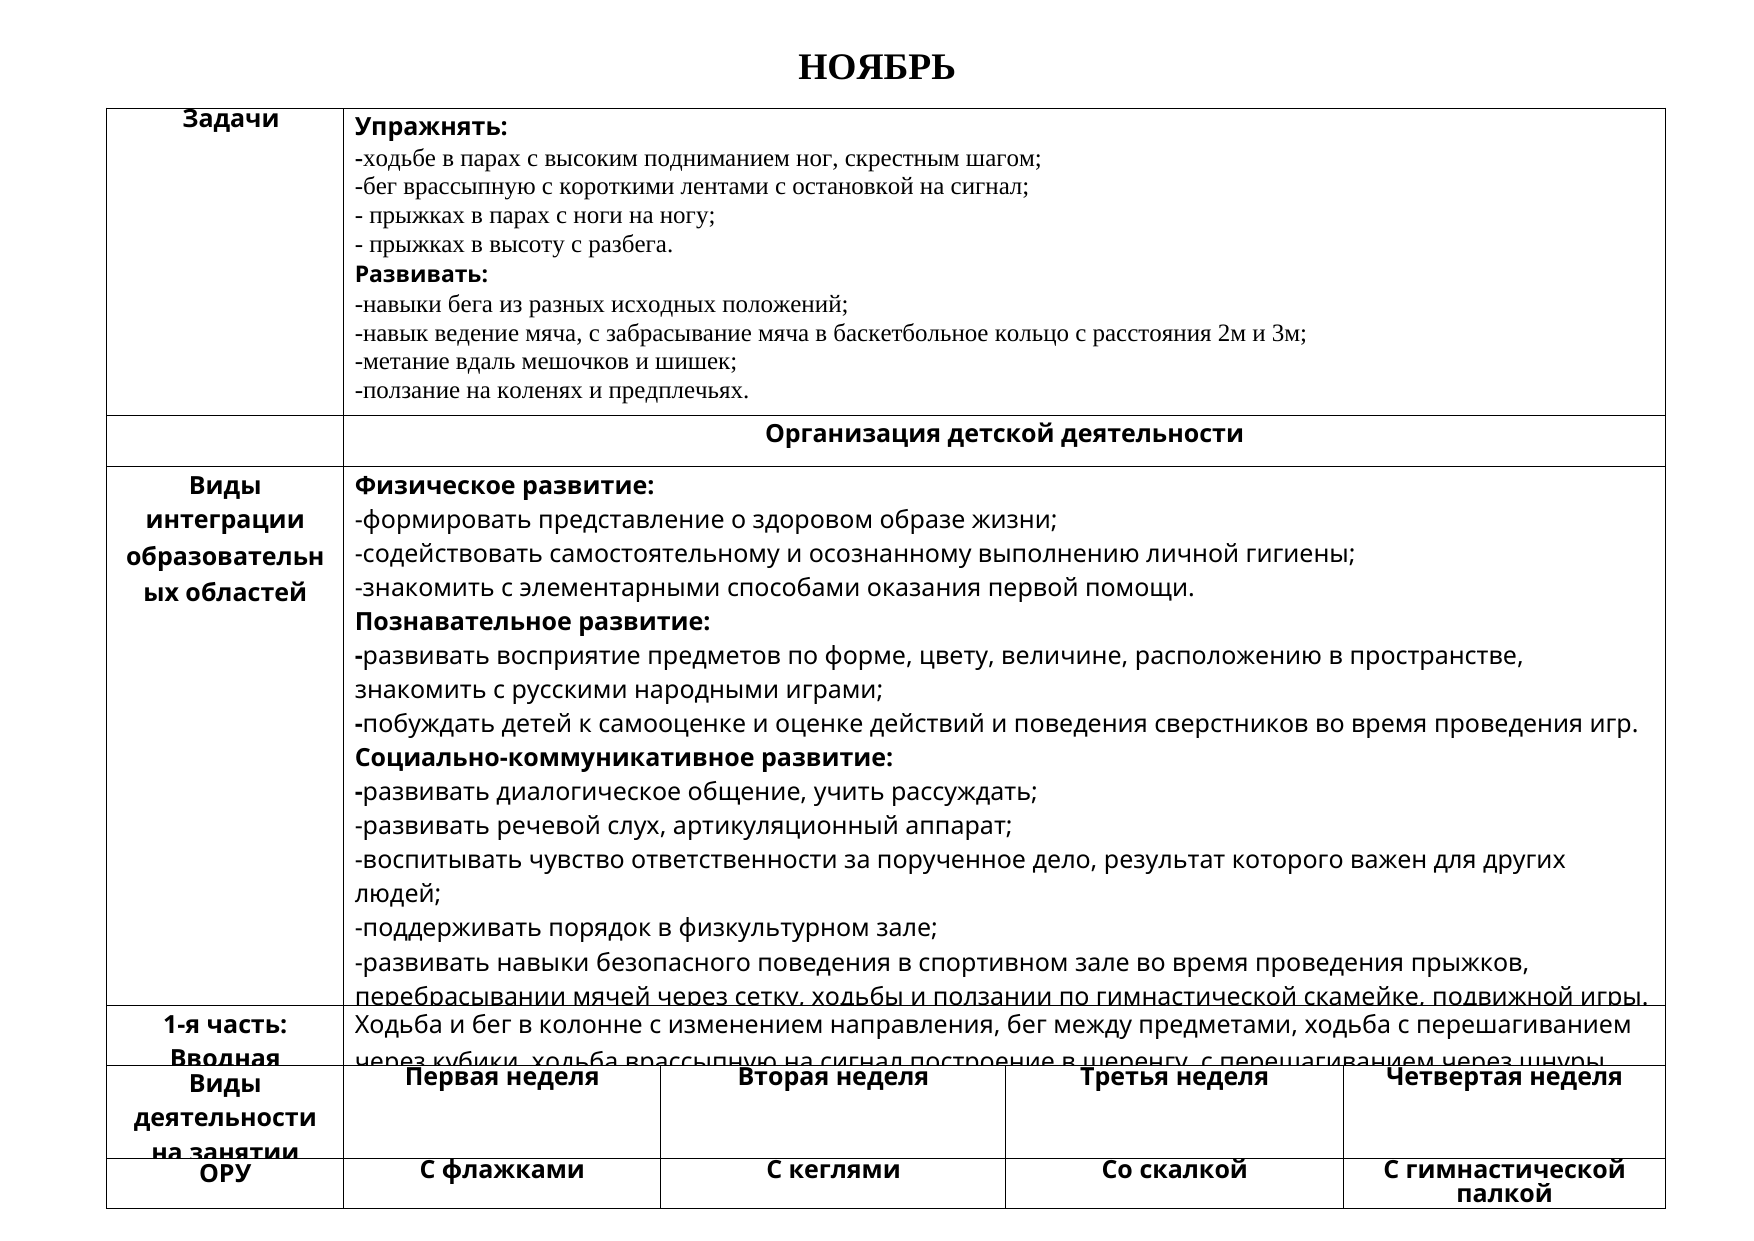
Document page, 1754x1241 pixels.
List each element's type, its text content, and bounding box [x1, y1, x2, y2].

table_cell Вторая неделя [661, 1066, 1005, 1158]
text НОЯБРЬ [118, 44, 1636, 87]
table_cell ОРУ [107, 1159, 343, 1207]
table_cell С кеглями [661, 1159, 1005, 1207]
table_cell [107, 416, 343, 466]
table_cell Виды деятельности на занятии [107, 1066, 343, 1158]
table_cell Виды интеграции образовательных областей [107, 467, 343, 1005]
table_cell 1-я часть: Вводная Вводная [107, 1006, 343, 1065]
table_header Задачи [107, 109, 343, 414]
table_cell С гимнастической палкой [1344, 1159, 1665, 1207]
table_cell Организация детской деятельности [344, 416, 1665, 466]
table_cell Со скалкой [1006, 1159, 1343, 1207]
table_cell Четвертая неделя [1344, 1066, 1665, 1158]
table_cell Первая неделя [344, 1066, 660, 1158]
table_cell Физическое развитие: -формировать представление о здоровом образе жизни; -содействовать самостоятельному и осознанному выполнению личной гигиены; -знакомить с элементарными способами оказания первой помощи. Познавательное развитие: -развивать восприятие предметов по форме, цвету, величине, расположению в пространстве, знакомить с русскими народными играми; -побуждать детей к самооценке и оценке действий и поведения сверстников во время проведения игр. Социально-коммуникативное развитие: -развивать диалогическое общение, учить рассуждать; -развивать речевой слух, артикуляционный аппарат; -воспитывать чувство ответственности за порученное дело, результат которого важен для других людей; -поддерживать порядок в физкультурном зале; -развивать навыки безопасного поведения в спортивном зале во время проведения прыжков, перебрасывании мячей через сетку, ходьбы и ползании по гимнастической скамейке, подвижной игры. Художественно-эстетическое развитие: -учить точно передавать ритм, темп на занятиях ритмической гимнастики; -создавать праздничное настроение. [344, 467, 1665, 1005]
table_cell Ходьба и бег в колонне с изменением направления, бег между предметами, ходьба с перешагиванием через кубики, ходьба врассыпную на сигнал построение в шеренгу, с перешагиванием через шнуры, перестроение в 3 колонны. [344, 1006, 1665, 1065]
table_cell Третья неделя [1006, 1066, 1343, 1158]
table_cell С флажками [344, 1159, 660, 1207]
table_header Упражнять: -ходьбе в парах с высоким подниманием ног, скрестным шагом; -бег врассыпную с короткими лентами с остановкой на сигнал; - прыжках в парах с ноги на ногу; - прыжках в высоту с разбега. Развивать: -навыки бега из разных исходных положений; -навык ведение мяча, с забрасывание мяча в баскетбольное кольцо с расстояния 2м и 3м; -метание вдаль мешочков и шишек; -ползание на коленях и предплечьях. [344, 109, 1665, 414]
